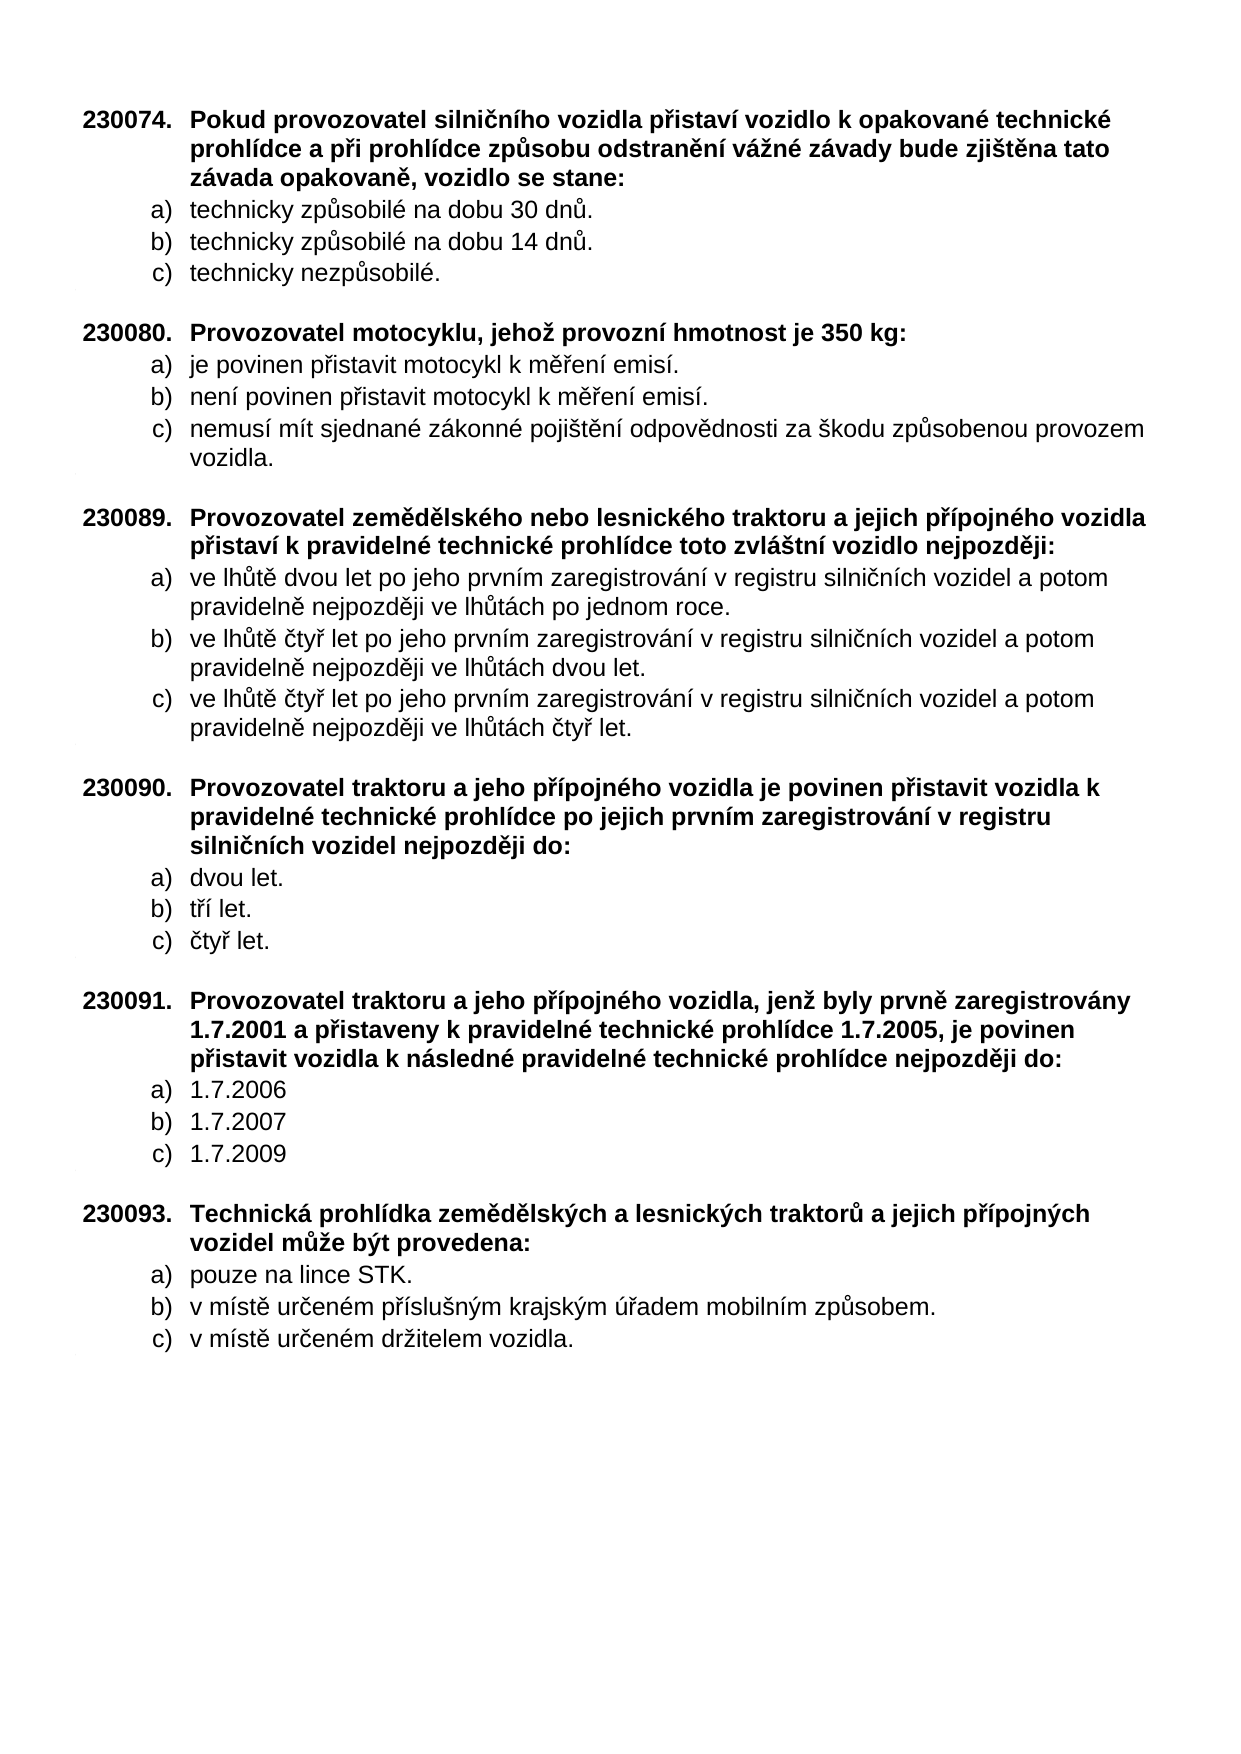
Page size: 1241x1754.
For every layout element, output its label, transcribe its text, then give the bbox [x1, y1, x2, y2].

table_header 230080. [75, 317, 188, 349]
table_cell a) [75, 1074, 188, 1106]
table_cell ve lhůtě čtyř let po jeho prvním zaregistrování v registru silničních vozidel a potom pravidelně nejpozději ve lhůtách dvou let. [188, 622, 1165, 683]
table_cell nemusí mít sjednané zákonné pojištění odpovědnosti za škodu způsobenou provozem vozidla. [188, 413, 1165, 473]
table_header 230093. [75, 1198, 188, 1258]
table_cell v místě určeném příslušným krajským úřadem mobilním způsobem. [188, 1290, 1165, 1322]
table_cell 1.7.2006 [188, 1074, 1165, 1106]
table_cell 1.7.2009 [188, 1138, 1165, 1169]
table_header Technická prohlídka zemědělských a lesnických traktorů a jejich přípojných vozidel může být provedena: [188, 1198, 1165, 1258]
table_cell b) [75, 893, 188, 925]
table_cell b) [75, 225, 188, 257]
table_cell a) [75, 193, 188, 225]
table_header 230091. [75, 985, 188, 1074]
table_cell b) [75, 1290, 188, 1322]
table_header 230090. [75, 772, 188, 861]
table_cell a) [75, 861, 188, 893]
table_header Provozovatel traktoru a jeho přípojného vozidla je povinen přistavit vozidla k pravidelné technické prohlídce po jejich prvním zaregistrování v registru silničních vozidel nejpozději do: [188, 772, 1165, 861]
table_cell c) [75, 925, 188, 957]
table_header 230089. [75, 501, 188, 562]
table_header 230074. [75, 104, 188, 193]
table_cell tří let. [188, 893, 1165, 925]
table_cell ve lhůtě čtyř let po jeho prvním zaregistrování v registru silničních vozidel a potom pravidelně nejpozději ve lhůtách čtyř let. [188, 683, 1165, 743]
table_cell čtyř let. [188, 925, 1165, 957]
table_cell technicky způsobilé na dobu 14 dnů. [188, 225, 1165, 257]
table_cell v místě určeném držitelem vozidla. [188, 1322, 1165, 1354]
table_header Pokud provozovatel silničního vozidla přistaví vozidlo k opakované technické prohlídce a při prohlídce způsobu odstranění vážné závady bude zjištěna tato závada opakovaně, vozidlo se stane: [188, 104, 1165, 193]
table_header Provozovatel zemědělského nebo lesnického traktoru a jejich přípojného vozidla přistaví k pravidelné technické prohlídce toto zvláštní vozidlo nejpozději: [188, 501, 1165, 562]
table_cell ve lhůtě dvou let po jeho prvním zaregistrování v registru silničních vozidel a potom pravidelně nejpozději ve lhůtách po jednom roce. [188, 562, 1165, 622]
table_cell b) [75, 1106, 188, 1138]
table_cell a) [75, 349, 188, 381]
table_cell není povinen přistavit motocykl k měření emisí. [188, 381, 1165, 412]
table_cell technicky nezpůsobilé. [188, 257, 1165, 289]
table_header Provozovatel traktoru a jeho přípojného vozidla, jenž byly prvně zaregistrovány 1.7.2001 a přistaveny k pravidelné technické prohlídce 1.7.2005, je povinen přistavit vozidla k následné pravidelné technické prohlídce nejpozději do: [188, 985, 1165, 1074]
table_cell 1.7.2007 [188, 1106, 1165, 1138]
table_cell technicky způsobilé na dobu 30 dnů. [188, 193, 1165, 225]
table_cell b) [75, 381, 188, 412]
table_cell pouze na lince STK. [188, 1258, 1165, 1290]
table_cell c) [75, 683, 188, 743]
table_cell c) [75, 257, 188, 289]
table_cell c) [75, 413, 188, 473]
table_cell b) [75, 622, 188, 683]
table_header Provozovatel motocyklu, jehož provozní hmotnost je 350 kg: [188, 317, 1165, 349]
table_cell c) [75, 1322, 188, 1354]
table_cell a) [75, 1258, 188, 1290]
table_cell dvou let. [188, 861, 1165, 893]
table_cell a) [75, 562, 188, 622]
table_cell je povinen přistavit motocykl k měření emisí. [188, 349, 1165, 381]
table_cell c) [75, 1138, 188, 1169]
